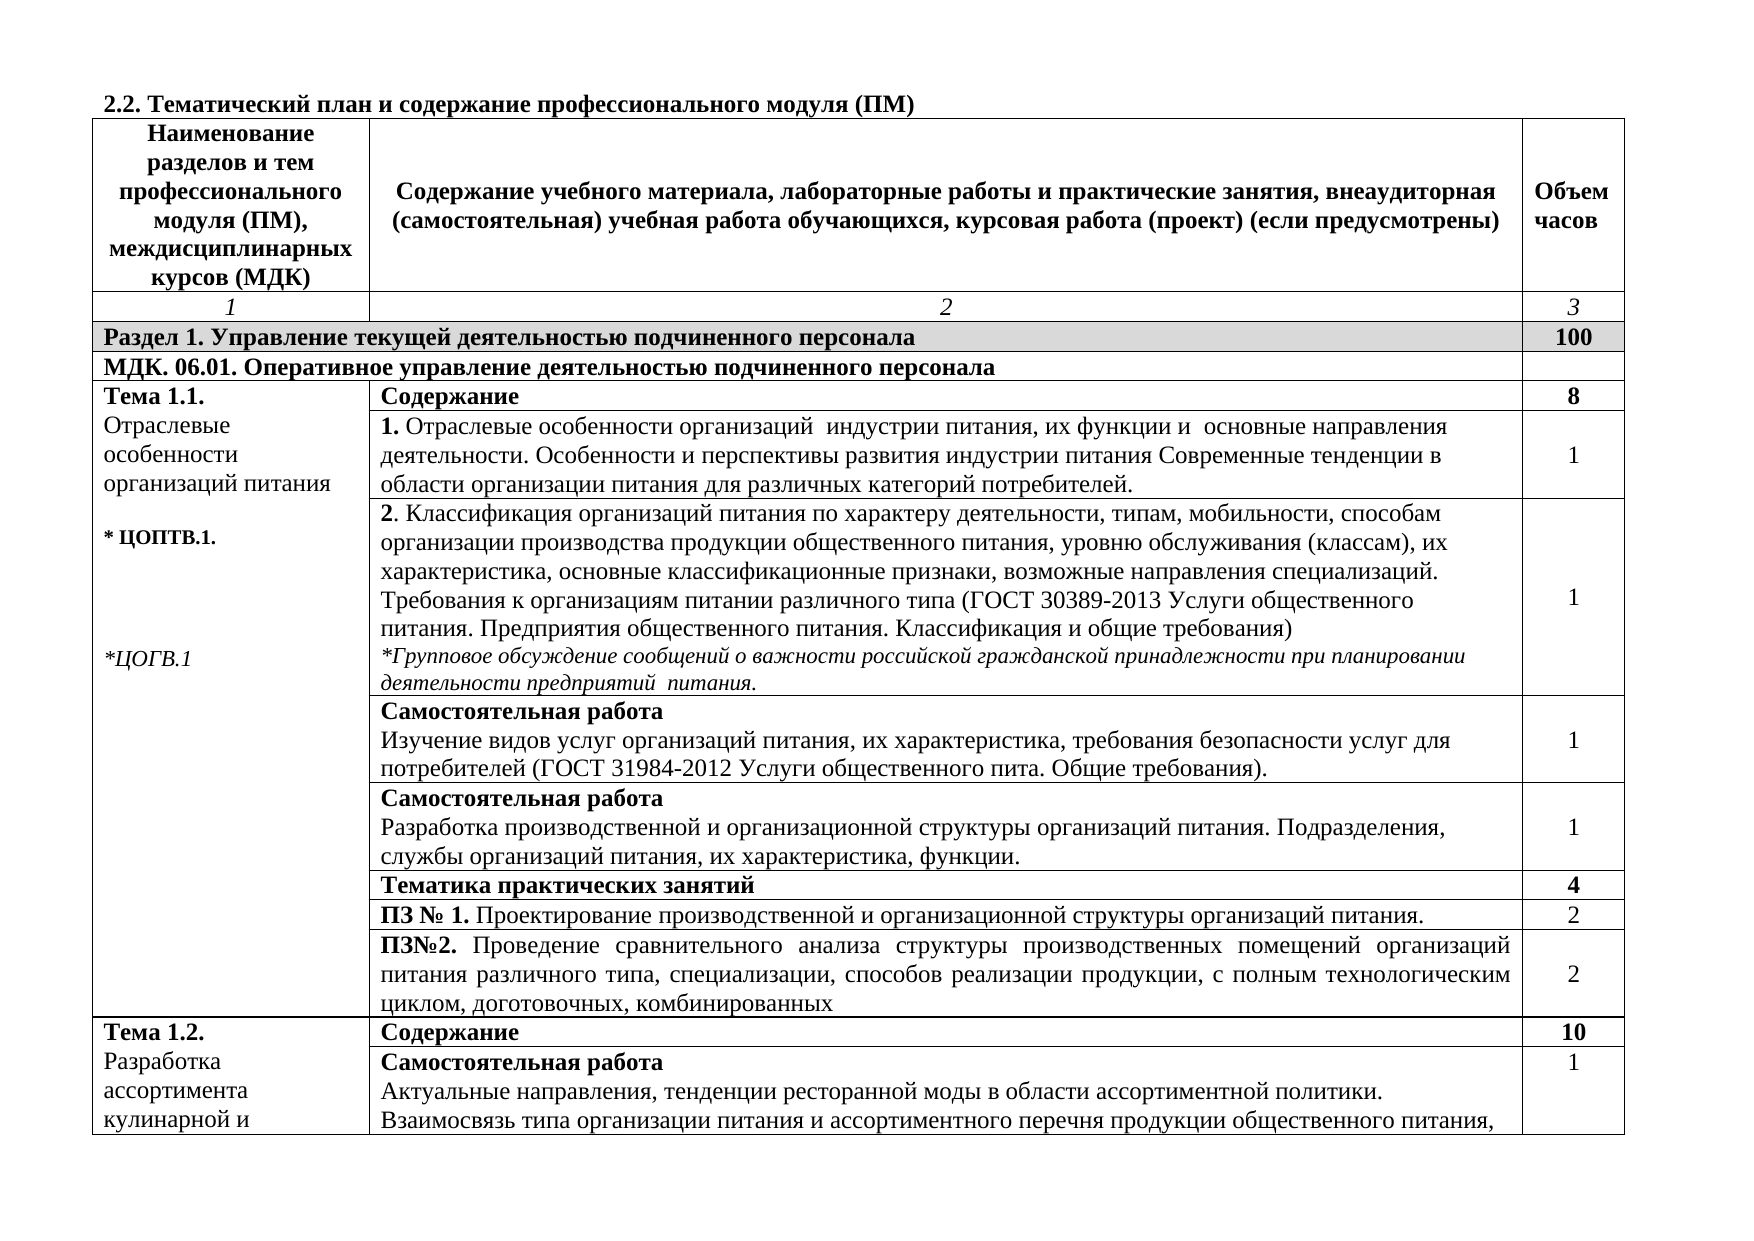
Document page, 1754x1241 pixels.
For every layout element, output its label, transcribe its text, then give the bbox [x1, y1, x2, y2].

table_cell 2 [1523, 900, 1624, 929]
table_cell [1523, 352, 1624, 380]
table_cell 1 [1523, 696, 1624, 782]
table_cell 3 [1523, 292, 1624, 321]
table_cell 100 [1523, 322, 1624, 351]
table_cell Тема 1.1. Отраслевые особенности организаций питания * ЦОПТВ.1. *ЦОГВ.1 [93, 381, 369, 1016]
table_header Наименование разделов и тем профессионального модуля (ПМ), междисциплинарных курсов (МДК) [93, 119, 369, 291]
table_cell 2 [370, 292, 1522, 321]
table_cell 2 [1523, 930, 1624, 1016]
table_cell Содержание [370, 381, 1522, 410]
table_cell Самостоятельная работа Изучение видов услуг организаций питания, их характеристика, требования безопасности услуг для потребителей (ГОСТ 31984-2012 Услуги общественного пита. Общие требования). [370, 696, 1522, 782]
table_cell 1. Отраслевые особенности организаций индустрии питания, их функции и основные направления деятельности. Особенности и перспективы развития индустрии питания Современные тенденции в области организации питания для различных категорий потребителей. [370, 411, 1522, 497]
table_cell 10 [1523, 1018, 1624, 1046]
table_cell МДК. 06.01. Оперативное управление деятельностью подчиненного персонала [93, 352, 1522, 380]
table_cell 2. Классификация организаций питания по характеру деятельности, типам, мобильности, способам организации производства продукции общественного питания, уровню обслуживания (классам), их характеристика, основные классификационные признаки, возможные направления специализаций. Требования к организациям питании различного типа (ГОСТ 30389-2013 Услуги общественного питания. Предприятия общественного питания. Классификация и общие требования) *Групповое обсуждение сообщений о важности российской гражданской принадлежности при планировании деятельности предприятий питания. [370, 499, 1522, 695]
table_cell 1 [1523, 411, 1624, 497]
table_cell ПЗ № 1. Проектирование производственной и организационной структуры организаций питания. [370, 900, 1522, 929]
table_header Объем часов [1523, 119, 1624, 291]
table_cell 8 [1523, 381, 1624, 410]
table_cell 1 [93, 292, 369, 321]
table_cell Содержание [370, 1018, 1522, 1046]
table_cell Самостоятельная работа Разработка производственной и организационной структуры организаций питания. Подразделения, службы организаций питания, их характеристика, функции. [370, 783, 1522, 869]
table_cell Тематика практических занятий [370, 871, 1522, 899]
table_cell Тема 1.2. Разработка ассортимента кулинарной и кондитерской продукции, различных видов меню. * ЦОПТВ.1. [93, 1018, 369, 1133]
text 2.2. Тематический план и содержание профессионального модуля (ПМ) [103, 89, 1636, 117]
table_cell ПЗ№2. Проведение сравнительного анализа структуры производственных помещений организаций питания различного типа, специализации, способов реализации продукции, с полным технологическим циклом, доготовочных, комбинированных [370, 930, 1522, 1016]
table_cell Раздел 1. Управление текущей деятельностью подчиненного персонала [93, 322, 1522, 351]
table_cell 1 [1523, 783, 1624, 869]
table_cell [370, 1047, 1522, 1133]
table_cell 1 [1523, 1047, 1624, 1133]
table_header Содержание учебного материала, лабораторные работы и практические занятия, внеаудиторная (самостоятельная) учебная работа обучающихся, курсовая работа (проект) (если предусмотрены) [370, 119, 1522, 291]
table_cell 4 [1523, 871, 1624, 899]
table_cell 1 [1523, 499, 1624, 695]
